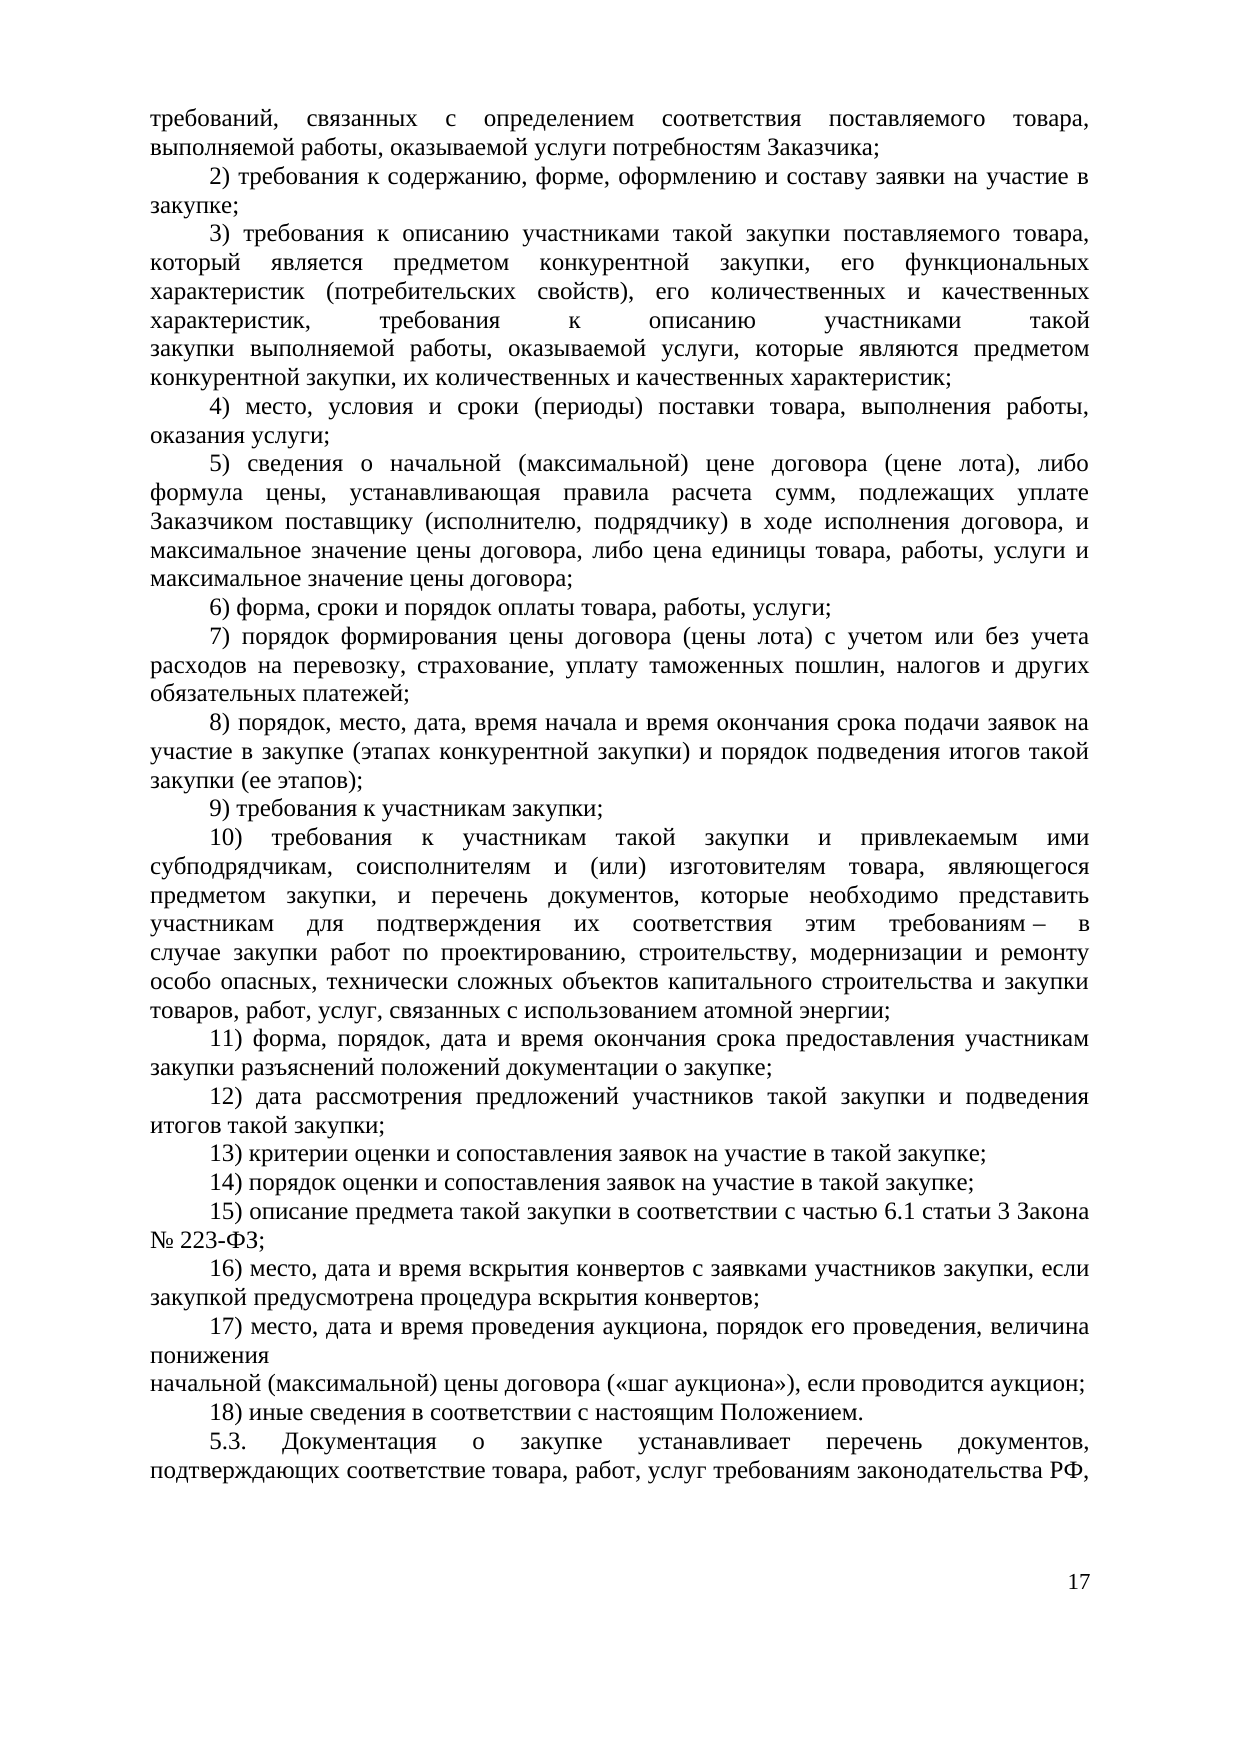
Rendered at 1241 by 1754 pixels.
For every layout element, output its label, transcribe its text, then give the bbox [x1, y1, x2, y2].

text 10) требования к участникам такой закупки и привлекаемым ими субподрядчикам, соисполнителям и (или) изготовителям товара, являющегося предметом закупки, и перечень документов, которые необходимо представить участникам для подтверждения их соответствия этим требованиям – в случае закупки работ по проектированию, строительству, модернизации и ремонту особо опасных, технически сложных объектов капитального строительства и закупки товаров, работ, услуг, связанных с использованием атомной энергии; [150, 822, 1090, 1023]
text 4) место, условия и сроки (периоды) поставки товара, выполнения работы, оказания услуги; [150, 391, 1090, 448]
text 3) требования к описанию участниками такой закупки поставляемого товара, который является предметом конкурентной закупки, его функциональных характеристик (потребительских свойств), его количественных и качественных характеристик, требования к описанию участниками такой закупки выполняемой работы, оказываемой услуги, которые являются предметом конкурентной закупки, их количественных и качественных характеристик; [150, 218, 1090, 391]
text 8) порядок, место, дата, время начала и время окончания срока подачи заявок на участие в закупке (этапах конкурентной закупки) и порядок подведения итогов такой закупки (ее этапов); [150, 707, 1090, 793]
text 13) критерии оценки и сопоставления заявок на участие в такой закупке; [150, 1138, 1090, 1167]
text 17) место, дата и время проведения аукциона, порядок его проведения, величина понижения начальной (максимальной) цены договора («шаг аукциона»), если проводится аукцион; [150, 1311, 1090, 1397]
text 16) место, дата и время вскрытия конвертов с заявками участников закупки, если закупкой предусмотрена процедура вскрытия конвертов; [150, 1253, 1090, 1311]
text 14) порядок оценки и сопоставления заявок на участие в такой закупке; [150, 1167, 1090, 1196]
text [150, 103, 1090, 161]
text 6) форма, сроки и порядок оплаты товара, работы, услуги; [150, 592, 1090, 621]
text 2) требования к содержанию, форме, оформлению и составу заявки на участие в закупке; [150, 161, 1090, 218]
text 12) дата рассмотрения предложений участников такой закупки и подведения итогов такой закупки; [150, 1081, 1090, 1138]
text 15) описание предмета такой закупки в соответствии с частью 6.1 статьи 3 Закона № 223-ФЗ; [150, 1196, 1090, 1253]
text 7) порядок формирования цены договора (цены лота) с учетом или без учета расходов на перевозку, страхование, уплату таможенных пошлин, налогов и других обязательных платежей; [150, 621, 1090, 707]
text 11) форма, порядок, дата и время окончания срока предоставления участникам закупки разъяснений положений документации о закупке; [150, 1023, 1090, 1081]
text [150, 1426, 1090, 1483]
text 5) сведения о начальной (максимальной) цене договора (цене лота), либо формула цены, устанавливающая правила расчета сумм, подлежащих уплате Заказчиком поставщику (исполнителю, подрядчику) в ходе исполнения договора, и максимальное значение цены договора, либо цена единицы товара, работы, услуги и максимальное значение цены договора; [150, 448, 1090, 592]
text 18) иные сведения в соответствии с настоящим Положением. [150, 1397, 1090, 1426]
text 9) требования к участникам закупки; [150, 793, 1090, 822]
